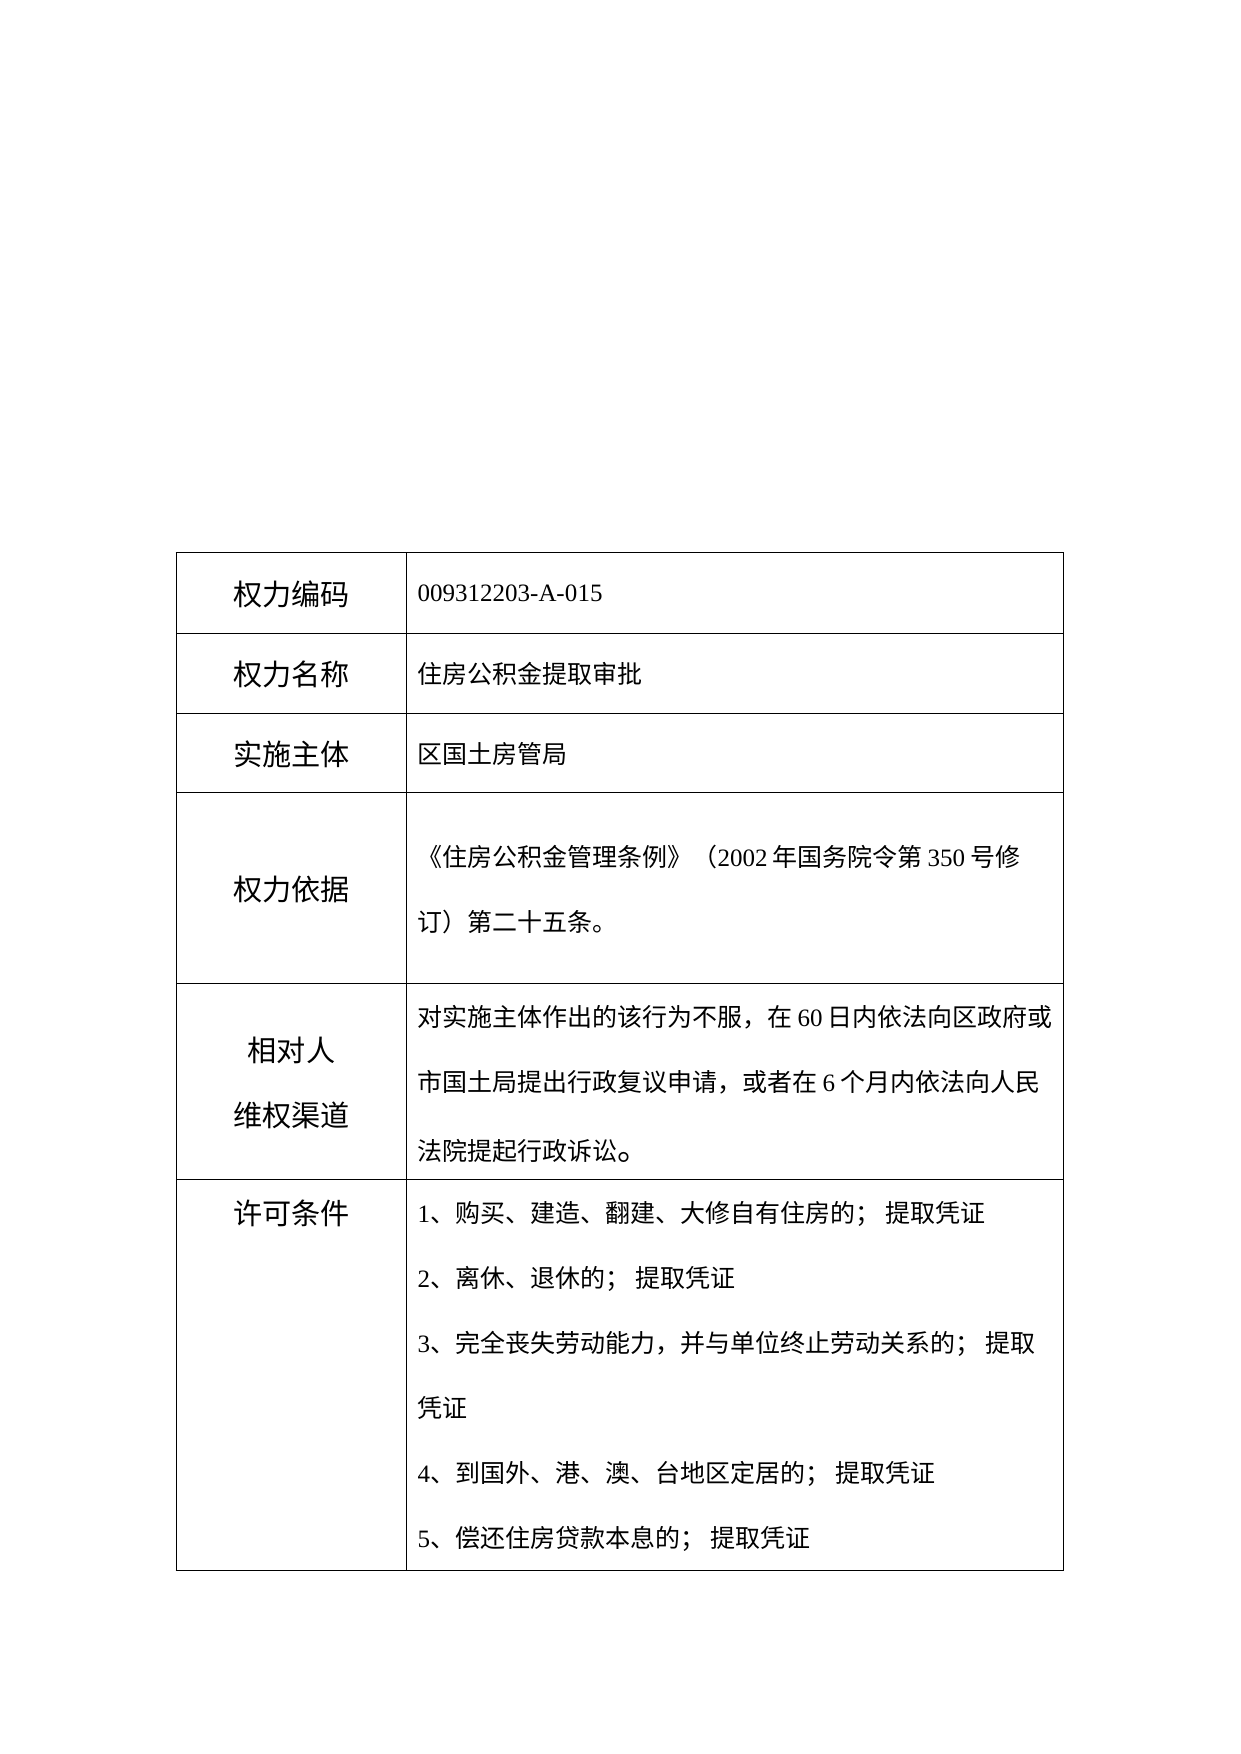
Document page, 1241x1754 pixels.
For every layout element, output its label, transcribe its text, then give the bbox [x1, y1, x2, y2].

table_header 009312203-A-015 [407, 553, 1063, 632]
table_cell 相对人 维权渠道 [177, 984, 406, 1178]
table_cell 《住房公积金管理条例》（2002年国务院令第350号修订）第二十五条。 [407, 793, 1063, 982]
table_cell 对实施主体作出的该行为不服，在60日内依法向区政府或市国土局提出行政复议申请，或者在6个月内依法向人民法院提起行政诉讼。 [407, 984, 1063, 1178]
table_cell 实施主体 [177, 714, 406, 792]
table_header 权力编码 [177, 553, 406, 632]
table_cell 住房公积金提取审批 [407, 634, 1063, 712]
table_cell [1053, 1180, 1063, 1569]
table_cell 区国土房管局 [407, 714, 1063, 792]
table_cell 许可条件 [177, 1180, 406, 1569]
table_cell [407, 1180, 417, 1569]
table_cell 权力依据 [177, 793, 406, 982]
table_cell 权力名称 [177, 634, 406, 712]
